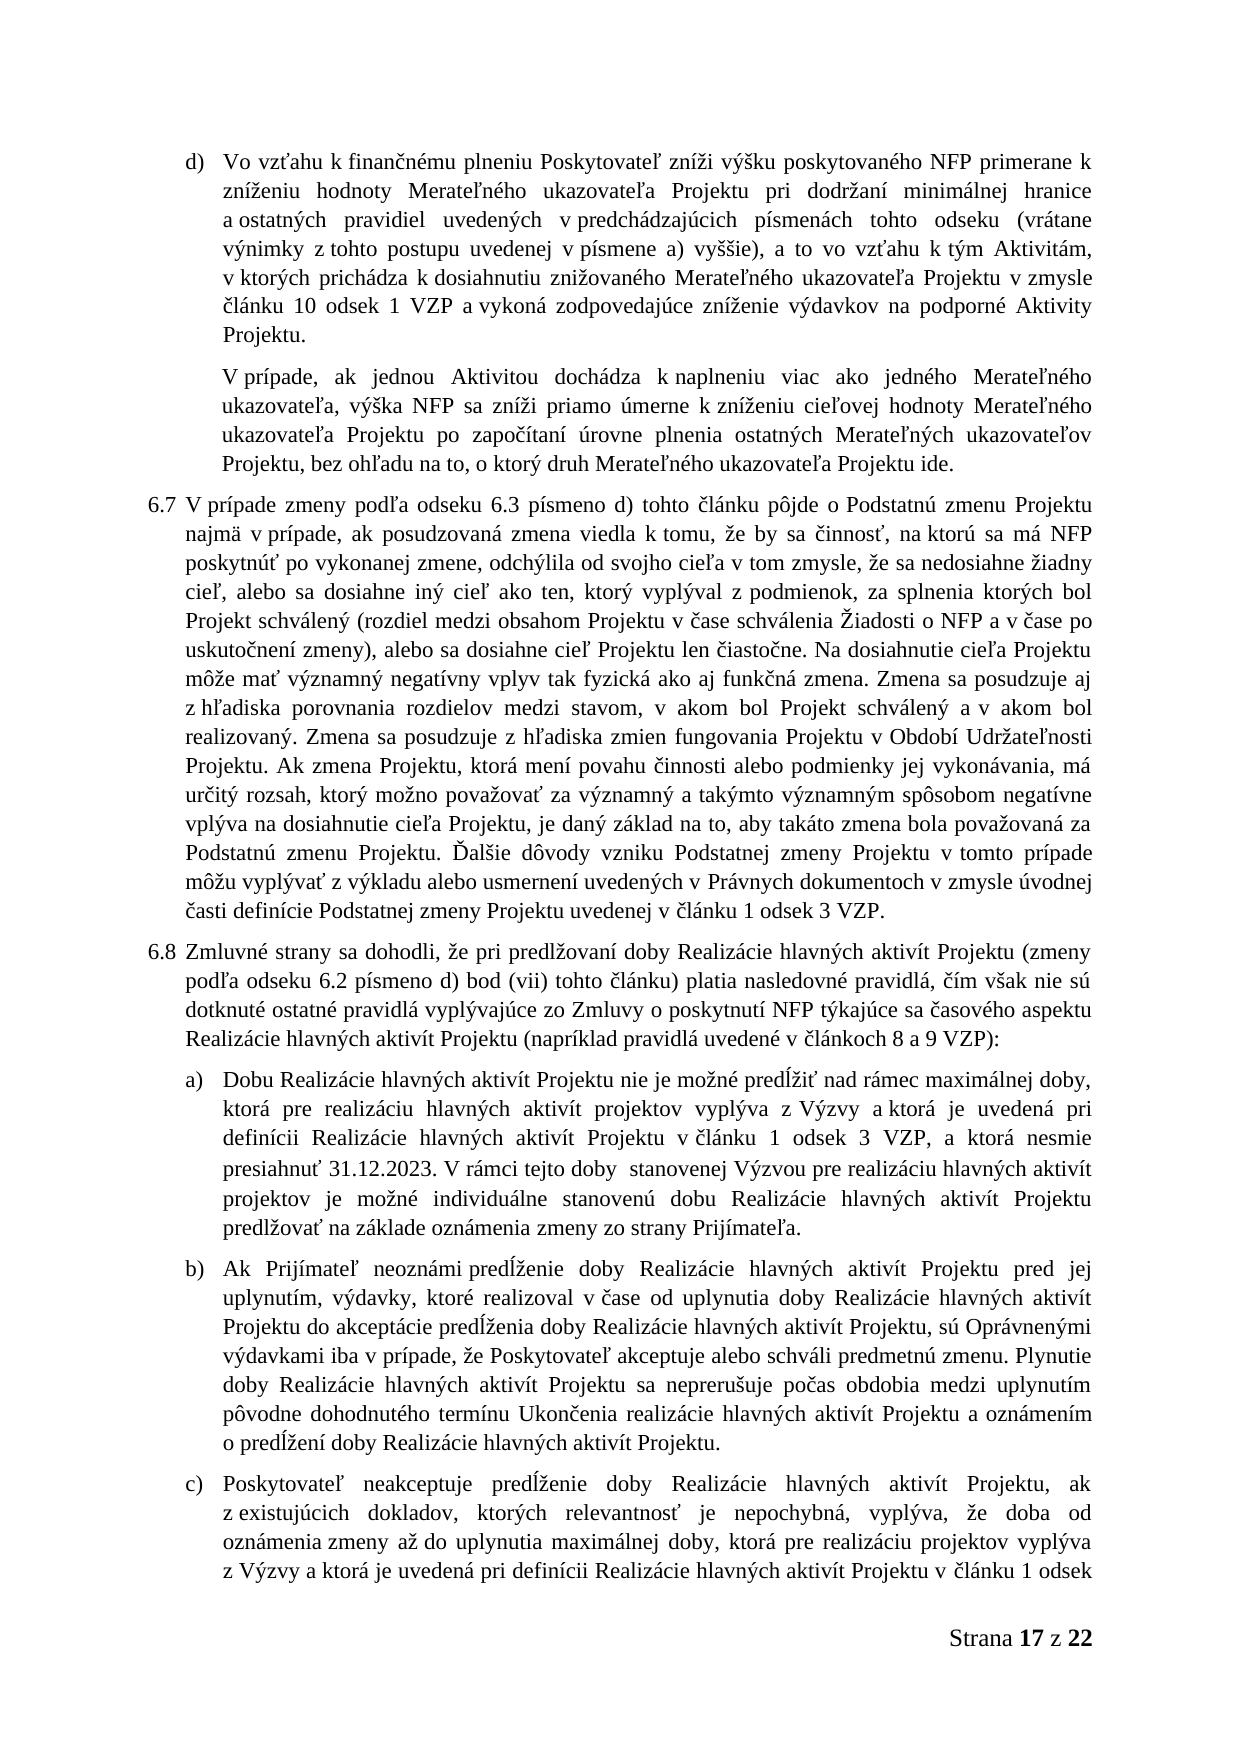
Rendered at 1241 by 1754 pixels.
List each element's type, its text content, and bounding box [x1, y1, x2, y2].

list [185, 1471, 1092, 1584]
list Dobu Realizácie hlavných aktivít Projektu nie je možné predĺžiť nad rámec maximálnej doby, ktorá pre realizáciu hlavných aktivít projektov vyplýva z Výzvy a ktorá je uvedená pri definícii Realizácie hlavných aktivít Projektu v článku 1 odsek 3 VZP, a ktorá nesmie presiahnuť 31.12.2023. V rámci tejto doby stanovenej Výzvou pre realizáciu hlavných aktivít projektov je možné individuálne stanovenú dobu Realizácie hlavných aktivít Projektu predlžovať na základe oznámenia zmeny zo strany Prijímateľa. [185, 1066, 1092, 1240]
list Vo vzťahu k finančnému plneniu Poskytovateľ zníži výšku poskytovaného NFP primerane k zníženiu hodnoty Merateľného ukazovateľa Projektu pri dodržaní minimálnej hranice a ostatných pravidiel uvedených v predchádzajúcich písmenách tohto odseku (vrátane výnimky z tohto postupu uvedenej v písmene a) vyššie), a to vo vzťahu k tým Aktivitám, v ktorých prichádza k dosiahnutiu znižovaného Merateľného ukazovateľa Projektu v zmysle článku 10 odsek 1 VZP a vykoná zodpovedajúce zníženie výdavkov na podporné Aktivity Projektu. [185, 148, 1092, 348]
list V prípade zmeny podľa odseku 6.3 písmeno d) tohto článku pôjde o Podstatnú zmenu Projektu najmä v prípade, ak posudzovaná zmena viedla k tomu, že by sa činnosť, na ktorú sa má NFP poskytnúť po vykonanej zmene, odchýlila od svojho cieľa v tom zmysle, že sa nedosiahne žiadny cieľ, alebo sa dosiahne iný cieľ ako ten, ktorý vyplýval z podmienok, za splnenia ktorých bol Projekt schválený (rozdiel medzi obsahom Projektu v čase schválenia Žiadosti o NFP a v čase po uskutočnení zmeny), alebo sa dosiahne cieľ Projektu len čiastočne. Na dosiahnutie cieľa Projektu môže mať významný negatívny vplyv tak fyzická ako aj funkčná zmena. Zmena sa posudzuje aj z hľadiska porovnania rozdielov medzi stavom, v akom bol Projekt schválený a v akom bol realizovaný. Zmena sa posudzuje z hľadiska zmien fungovania Projektu v Období Udržateľnosti Projektu. Ak zmena Projektu, ktorá mení povahu činnosti alebo podmienky jej vykonávania, má určitý rozsah, ktorý možno považovať za významný a takýmto významným spôsobom negatívne vplýva na dosiahnutie cieľa Projektu, je daný základ na to, aby takáto zmena bola považovaná za Podstatnú zmenu Projektu. Ďalšie dôvody vzniku Podstatnej zmeny Projektu v tomto prípade môžu vyplývať z výkladu alebo usmernení uvedených v Právnych dokumentoch v zmysle úvodnej časti definície Podstatnej zmeny Projektu uvedenej v článku 1 odsek 3 VZP. [148, 491, 1092, 923]
list Zmluvné strany sa dohodli, že pri predlžovaní doby Realizácie hlavných aktivít Projektu (zmeny podľa odseku 6.2 písmeno d) bod (vii) tohto článku) platia nasledovné pravidlá, čím však nie sú dotknuté ostatné pravidlá vyplývajúce zo Zmluvy o poskytnutí NFP týkajúce sa časového aspektu Realizácie hlavných aktivít Projektu (napríklad pravidlá uvedené v článkoch 8 a 9 VZP): [148, 938, 1092, 1051]
list Ak Prijímateľ neoznámi predĺženie doby Realizácie hlavných aktivít Projektu pred jej uplynutím, výdavky, ktoré realizoval v čase od uplynutia doby Realizácie hlavných aktivít Projektu do akceptácie predĺženia doby Realizácie hlavných aktivít Projektu, sú Oprávnenými výdavkami iba v prípade, že Poskytovateľ akceptuje alebo schváli predmetnú zmenu. Plynutie doby Realizácie hlavných aktivít Projektu sa neprerušuje počas obdobia medzi uplynutím pôvodne dohodnutého termínu Ukončenia realizácie hlavných aktivít Projektu a oznámením o predĺžení doby Realizácie hlavných aktivít Projektu. [185, 1255, 1092, 1455]
text V prípade, ak jednou Aktivitou dochádza k naplneniu viac ako jedného Merateľného ukazovateľa, výška NFP sa zníži priamo úmerne k zníženiu cieľovej hodnoty Merateľného ukazovateľa Projektu po započítaní úrovne plnenia ostatných Merateľných ukazovateľov Projektu, bez ohľadu na to, o ktorý druh Merateľného ukazovateľa Projektu ide. [222, 363, 1092, 476]
